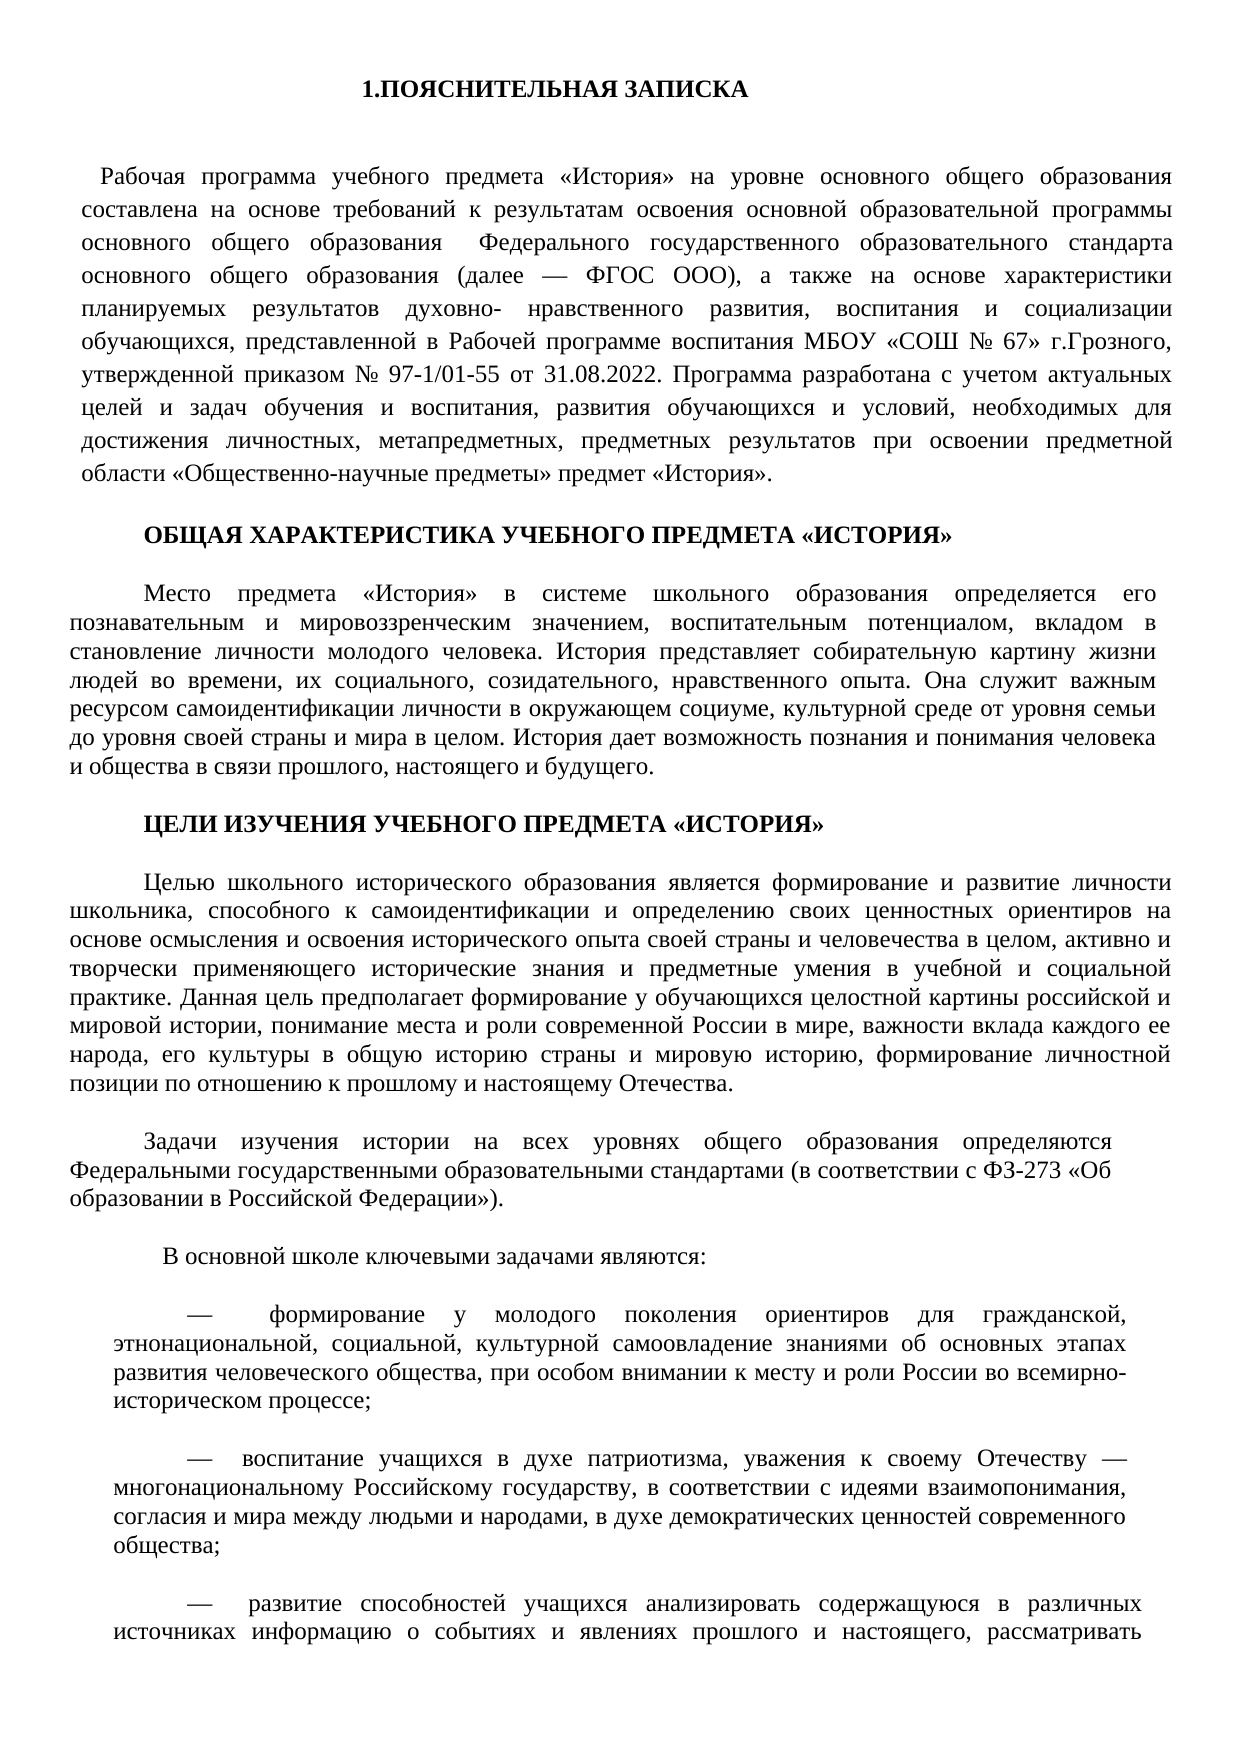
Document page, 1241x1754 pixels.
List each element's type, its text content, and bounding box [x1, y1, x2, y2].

text ОБЩАЯ ХАРАКТЕРИСТИКА УЧЕБНОГО ПРЕДМЕТА «ИСТОРИЯ» [69, 521, 1172, 549]
text Задачи изучения истории на всех уровнях общего образования определяются Федеральными государственными образовательными стандартами (в соответствии с ФЗ-273 «Об образовании в Российской Федерации»). [69, 1126, 1112, 1212]
text — формирование у молодого поколения ориентиров для гражданской, этнонациональной, социальной, культурной самоовладение знаниями об основных этапах развития человеческого общества, при особом внимании к месту и роли России во всемирно-историческом процессе; [113, 1299, 1127, 1414]
text Место предмета «История» в системе школьного образования определяется его познавательным и мировоззренческим значением, воспитательным потенциалом, вкладом в становление личности молодого человека. История представляет собирательную картину жизни людей во времени, их социального, созидательного, нравственного опыта. Она служит важным ресурсом самоидентификации личности в окружающем социуме, культурной среде от уровня семьи до уровня своей страны и мира в целом. История дает возможность познания и понимания человека и общества в связи прошлого, настоящего и будущего. [69, 578, 1157, 780]
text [113, 1588, 1142, 1645]
text ЦЕЛИ ИЗУЧЕНИЯ УЧЕБНОГО ПРЕДМЕТА «ИСТОРИЯ» [69, 809, 1172, 838]
text Целью школьного исторического образования является формирование и развитие личности школьника, способного к самоидентификации и определению своих ценностных ориентиров на основе осмысления и освоения исторического опыта своей страны и человечества в целом, активно и творчески применяющего исторические знания и предметные умения в учебной и социальной практике. Данная цель предполагает формирование у обучающихся целостной картины российской и мировой истории, понимание места и роли современной России в мире, важности вклада каждого ее народа, его культуры в общую историю страны и мировую историю, формирование личностной позиции по отношению к прошлому и настоящему Отечества. [69, 867, 1172, 1097]
text — воспитание учащихся в духе патриотизма, уважения к своему Отечеству — многонациональному Российскому государству, в соответствии с идеями взаимопонимания, согласия и мира между людьми и народами, в духе демократических ценностей современного общества; [113, 1443, 1127, 1558]
text 1.ПОЯСНИТЕЛЬНАЯ ЗАПИСКА [69, 74, 967, 103]
text В основной школе ключевыми задачами являются: [88, 1241, 1172, 1270]
text Рабочая программа учебного предмета «История» на уровне основного общего образования составлена на основе требований к результатам освоения основной образовательной программы основного общего образования Федерального государственного образовательного стандарта основного общего образования (далее — ФГОС ООО), а также на основе характеристики планируемых результатов духовно- нравственного развития, воспитания и социализации обучающихся, представленной в Рабочей программе воспитания МБОУ «СОШ № 67» г.Грозного, утвержденной приказом № 97-1/01-55 от 31.08.2022. Программа разработана с учетом актуальных целей и задач обучения и воспитания, развития обучающихся и условий, необходимых для достижения личностных, метапредметных, предметных результатов при освоении предметной области «Общественно-научные предметы» предмет «История». [81, 161, 1173, 487]
